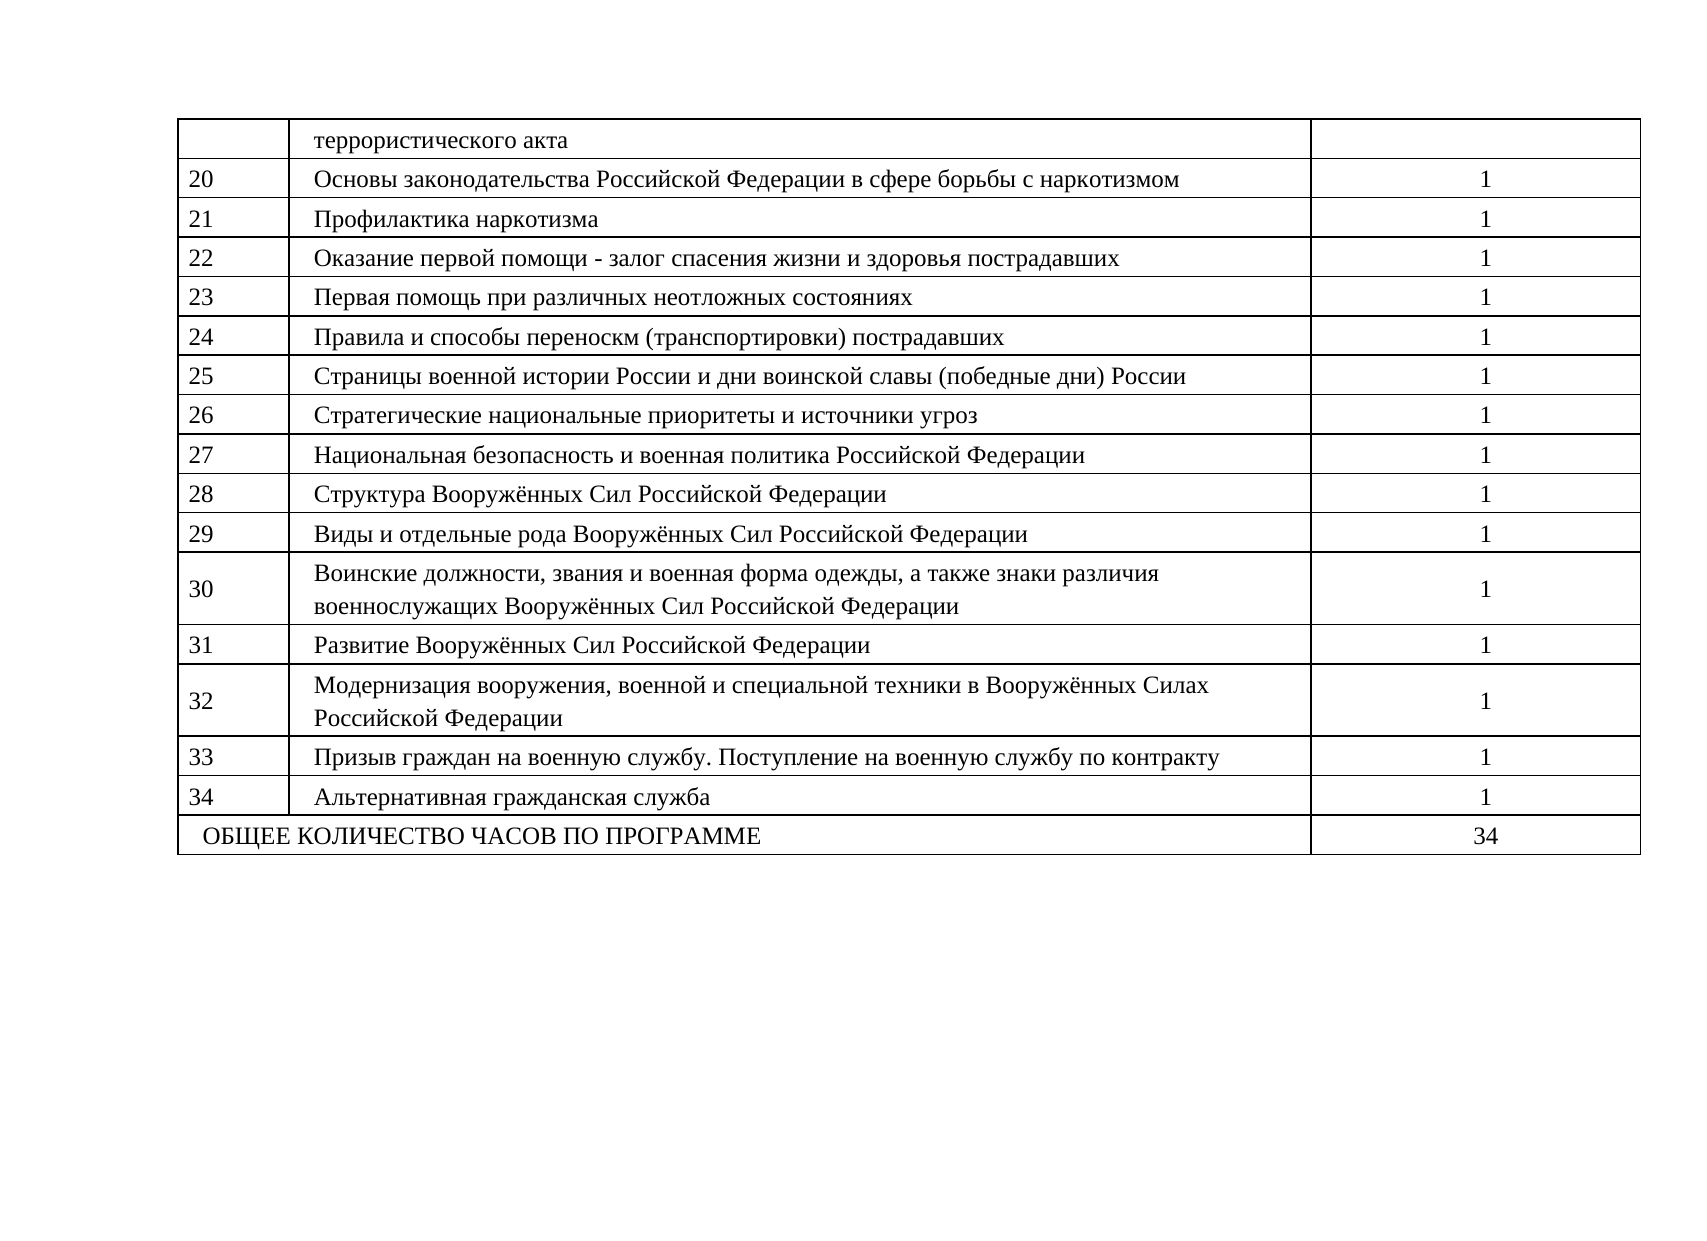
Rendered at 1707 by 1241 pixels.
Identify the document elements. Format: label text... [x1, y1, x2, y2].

table_cell Профилактика наркотизма [290, 198, 1310, 236]
table_cell 1 [1312, 159, 1640, 197]
table_cell ОБЩЕЕ КОЛИЧЕСТВО ЧАСОВ ПО ПРОГРАММЕ [179, 816, 1310, 853]
table_cell Модернизация вооружения, военной и специальной техники в Вооружённых Силах Российской Федерации [290, 665, 1310, 735]
table_cell Развитие Вооружённых Сил Российской Федерации [290, 625, 1310, 663]
table_cell 31 [179, 625, 288, 663]
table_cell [290, 120, 1310, 157]
table_cell Воинские должности, звания и военная форма одежды, а также знаки различия военнослужащих Вооружённых Сил Российской Федерации [290, 553, 1310, 624]
table_cell 1 [1312, 317, 1640, 354]
table_cell 26 [179, 395, 288, 433]
table_cell 23 [179, 277, 288, 315]
table_cell Национальная безопасность и военная политика Российской Федерации [290, 435, 1310, 472]
table_cell 1 [1312, 513, 1640, 551]
table_cell 1 [1312, 553, 1640, 624]
table_cell Страницы военной истории России и дни воинской славы (победные дни) России [290, 356, 1310, 394]
table_cell 30 [179, 553, 288, 624]
table_cell 19 [179, 120, 288, 157]
table_cell 1 [1312, 238, 1640, 276]
table_cell 1 [1312, 198, 1640, 236]
table_cell 1 [1312, 665, 1640, 735]
table_cell 34 [1312, 816, 1640, 853]
table_cell 1 [1312, 625, 1640, 663]
table_cell 1 [1312, 737, 1640, 775]
table_cell Призыв граждан на военную службу. Поступление на военную службу по контракту [290, 737, 1310, 775]
table_cell 1 [1312, 776, 1640, 814]
table_cell 1 [1312, 356, 1640, 394]
table_cell Стратегические национальные приоритеты и источники угроз [290, 395, 1310, 433]
table_cell 20 [179, 159, 288, 197]
table_cell 1 [1312, 395, 1640, 433]
table_cell 25 [179, 356, 288, 394]
table_cell 28 [179, 474, 288, 512]
table_cell 24 [179, 317, 288, 354]
table_cell Виды и отдельные рода Вооружённых Сил Российской Федерации [290, 513, 1310, 551]
table_cell 27 [179, 435, 288, 472]
table_cell 1 [1312, 277, 1640, 315]
table_cell Структура Вооружённых Сил Российской Федерации [290, 474, 1310, 512]
table_cell Альтернативная гражданская служба [290, 776, 1310, 814]
table_cell 21 [179, 198, 288, 236]
table_cell 33 [179, 737, 288, 775]
table_cell 1 [1312, 474, 1640, 512]
table_cell Оказание первой помощи - залог спасения жизни и здоровья пострадавших [290, 238, 1310, 276]
table_cell 32 [179, 665, 288, 735]
table_cell Основы законодательства Российской Федерации в сфере борьбы с наркотизмом [290, 159, 1310, 197]
table_cell 22 [179, 238, 288, 276]
table_cell Правила и способы переноскм (транспортировки) пострадавших [290, 317, 1310, 354]
table_cell 29 [179, 513, 288, 551]
table_cell 1 [1312, 435, 1640, 472]
table_cell 34 [179, 776, 288, 814]
table_cell 1 [1312, 120, 1640, 157]
table_cell Первая помощь при различных неотложных состояниях [290, 277, 1310, 315]
